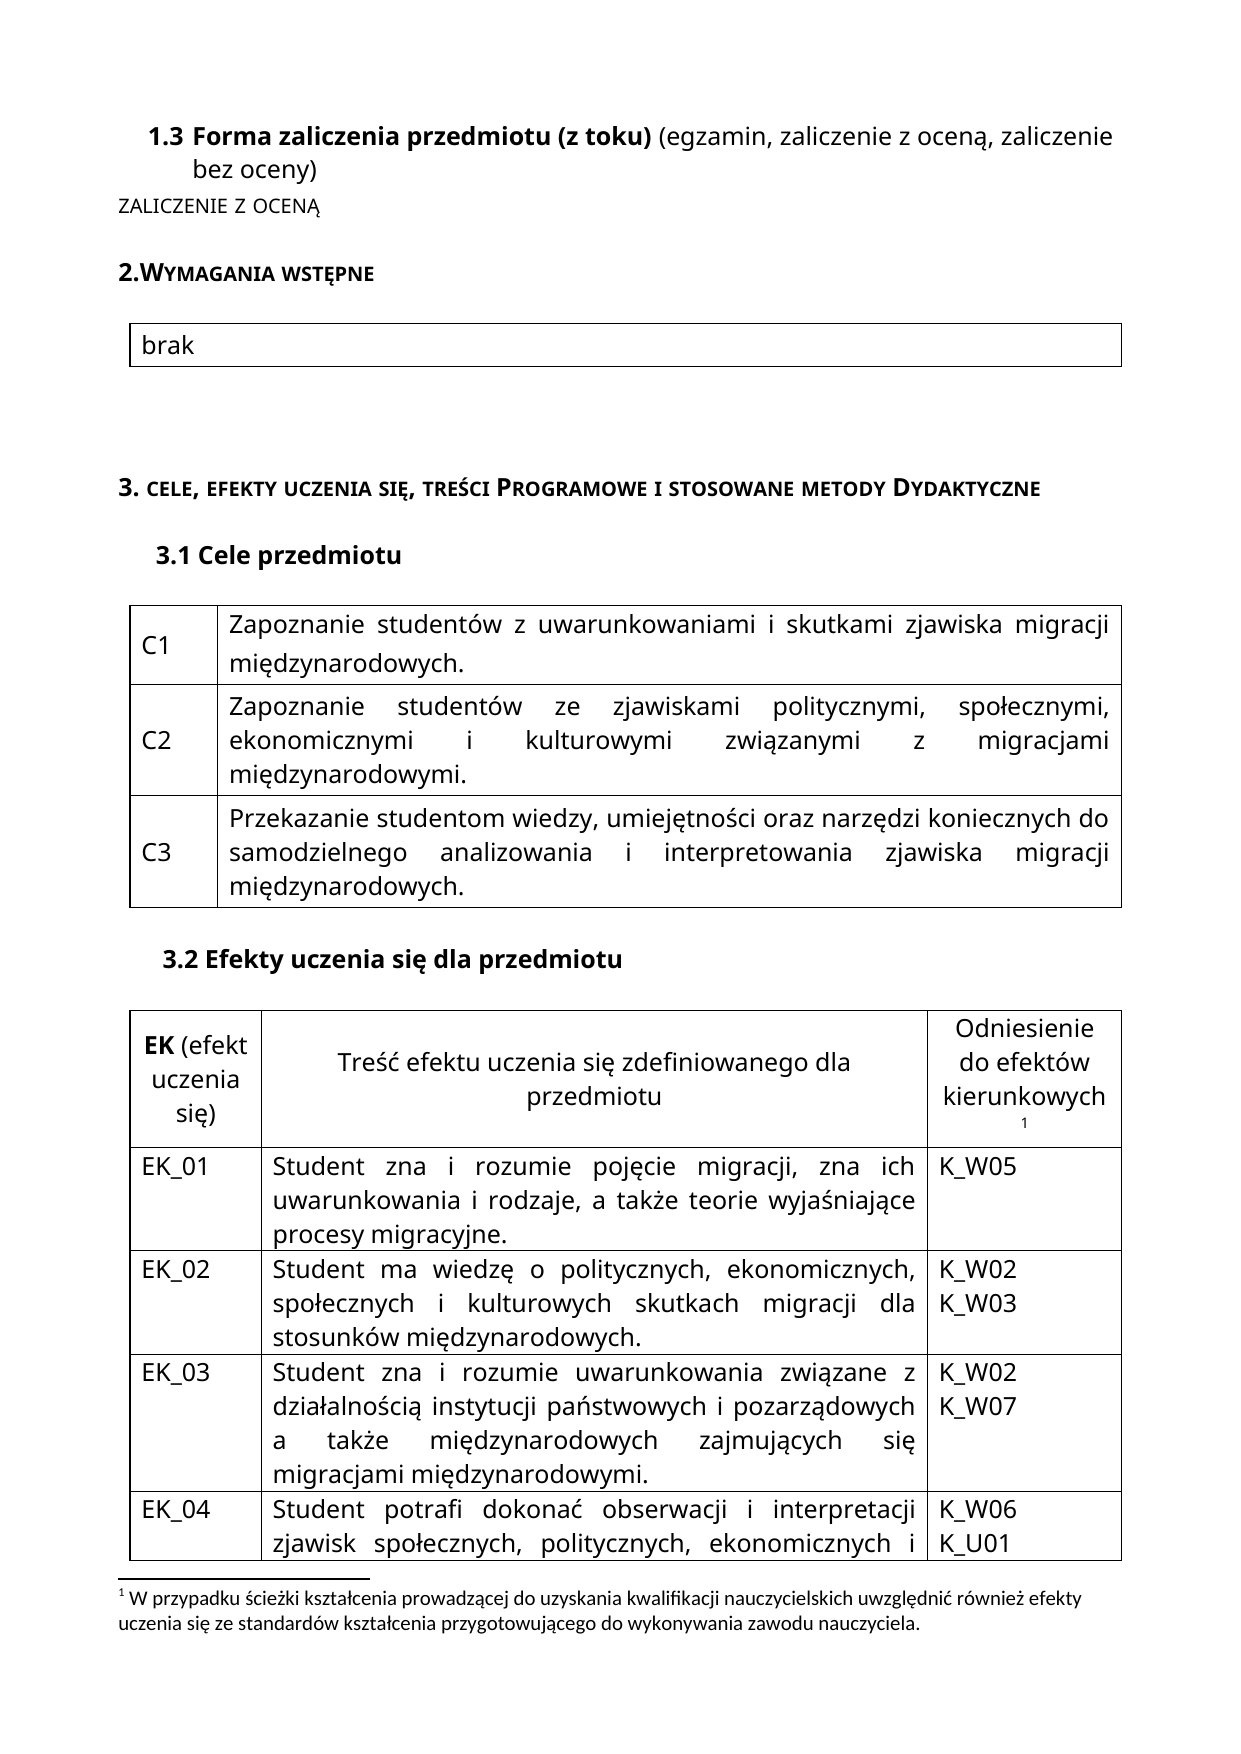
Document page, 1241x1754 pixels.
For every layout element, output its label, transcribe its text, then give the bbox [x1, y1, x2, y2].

text 3. cele, efekty uczenia się, treści Programowe i stosowane metody Dydaktyczne [118, 469, 1122, 503]
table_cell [928, 1492, 1121, 1560]
text 3.1 Cele przedmiotu [156, 537, 1122, 571]
table_cell K_W02 K_W07 [928, 1355, 1121, 1491]
table_cell EK_01 [131, 1148, 261, 1250]
table_header Odniesienie do efektów kierunkowych [928, 1011, 1121, 1147]
table_header C1 [131, 606, 217, 683]
text 1.3 Forma zaliczenia przedmiotu (z toku) (egzamin, zaliczenie z oceną, zaliczenie bez oceny) [148, 118, 1122, 186]
table_cell Przekazanie studentom wiedzy, umiejętności oraz narzędzi koniecznych do samodzielnego analizowania i interpretowania zjawiska migracji międzynarodowych. [218, 796, 1121, 907]
text 2.Wymagania wstępne [118, 254, 1122, 288]
table_cell Student zna i rozumie uwarunkowania związane z działalnością instytucji państwowych i pozarządowych a także międzynarodowych zajmujących się migracjami międzynarodowymi. [262, 1355, 927, 1491]
table_cell EK_02 [131, 1251, 261, 1354]
table_cell C3 [131, 796, 217, 907]
table_header Treść efektu uczenia się zdefiniowanego dla przedmiotu [262, 1011, 927, 1147]
text 3.2 Efekty uczenia się dla przedmiotu [162, 942, 1122, 976]
table_cell Zapoznanie studentów ze zjawiskami politycznymi, społecznymi, ekonomicznymi i kulturowymi związanymi z migracjami międzynarodowymi. [218, 685, 1121, 795]
table_header brak [131, 324, 1121, 366]
table_cell K_W02 K_W03 [928, 1251, 1121, 1354]
table_header EK (efekt uczenia się) [131, 1011, 261, 1147]
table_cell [262, 1492, 927, 1560]
table_cell Student zna i rozumie pojęcie migracji, zna ich uwarunkowania i rodzaje, a także teorie wyjaśniające procesy migracyjne. [262, 1148, 927, 1250]
table_cell EK_03 [131, 1355, 261, 1491]
table_cell K_W05 [928, 1148, 1121, 1250]
table_cell Student ma wiedzę o politycznych, ekonomicznych, społecznych i kulturowych skutkach migracji dla stosunków międzynarodowych. [262, 1251, 927, 1354]
text zaliczenie z oceną [118, 186, 1122, 220]
table_header Zapoznanie studentów z uwarunkowaniami i skutkami zjawiska migracji międzynarodowych. [218, 606, 1121, 683]
table_cell C2 [131, 685, 217, 795]
table_cell EK_04 [131, 1492, 261, 1560]
